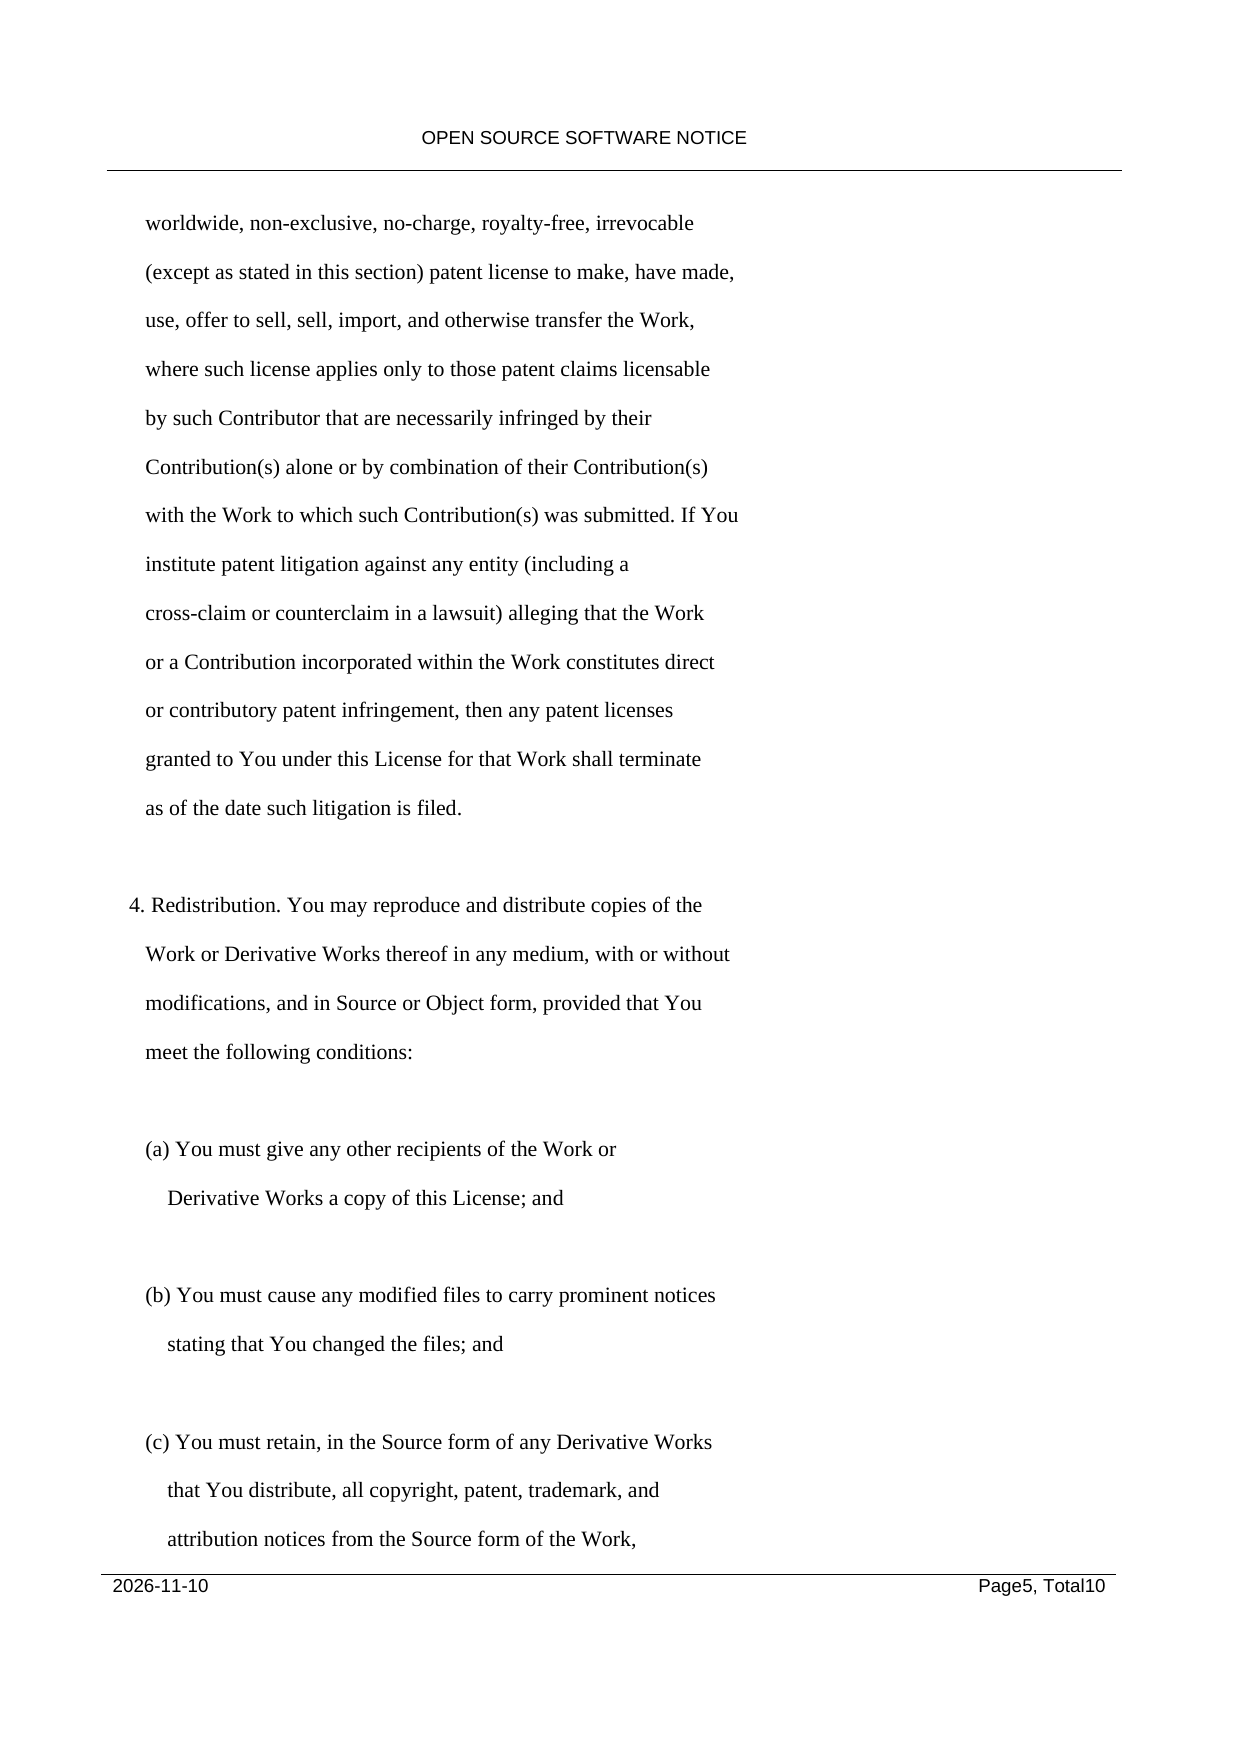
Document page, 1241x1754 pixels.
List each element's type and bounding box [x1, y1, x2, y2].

text [112, 206, 1128, 1555]
